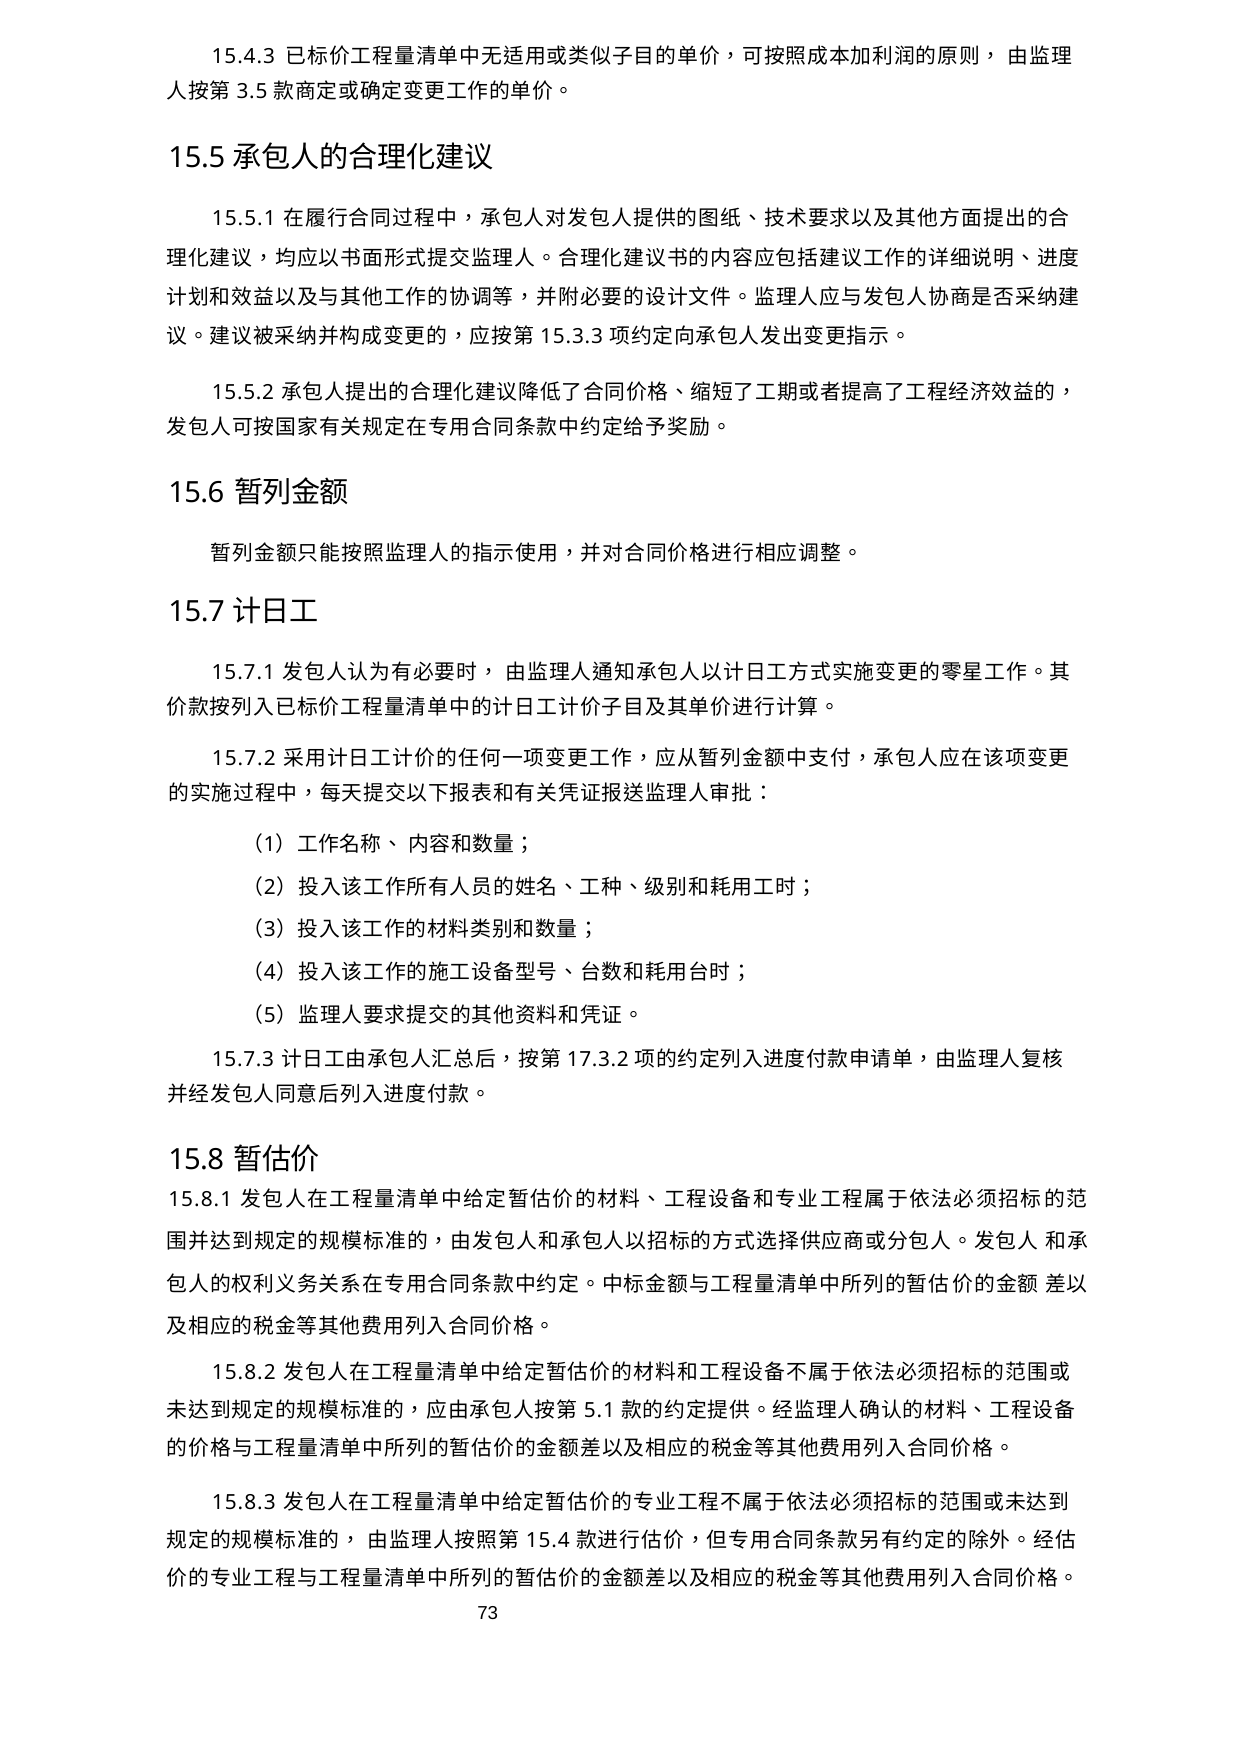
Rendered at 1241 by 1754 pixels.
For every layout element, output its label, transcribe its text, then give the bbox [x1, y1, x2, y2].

text 15.8.2 发包人在工程量清单中给定暂估价的材料和工程设备不属于依法必须招标的范围或 未达到规定的规模标准的，应由承包人按第 5.1 款的约定提供。经监理人确认的材料、工程设备 的价格与工程量清单中所列的暂估价的金额差以及相应的税金等其他费用列入合同价格。 [167, 1357, 1088, 1462]
text 15.7 计日工 [168, 592, 1088, 629]
text （2）投入该工作所有人员的姓名、工种、级别和耗用工时； [242, 872, 1088, 899]
text （5）监理人要求提交的其他资料和凭证。 [242, 1001, 1088, 1028]
text 15.5.1 在履行合同过程中，承包人对发包人提供的图纸、技术要求以及其他方面提出的合 理化建议，均应以书面形式提交监理人。合理化建议书的内容应包括建议工作的详细说明、进度 计划和效益以及与其他工作的协调等，并附必要的设计文件。监理人应与发包人协商是否采纳建 议。建议被采纳并构成变更的，应按第 15.3.3 项约定向承包人发出变更指示。 [166, 203, 1082, 350]
text 15.8 暂估价 [168, 1141, 1088, 1177]
text 15.8.1 发包人在工程量清单中给定暂估价的材料、工程设备和专业工程属于依法必须招标的范围并达到规定的规模标准的，由发包人和承包人以招标的方式选择供应商或分包人。发包人 和承包人的权利义务关系在专用合同条款中约定。中标金额与工程量清单中所列的暂估价的金额 差以及相应的税金等其他费用列入合同价格。 [166, 1184, 1088, 1340]
text 暂列金额只能按照监理人的指示使用，并对合同价格进行相应调整。 [211, 539, 1088, 566]
text 15.7.2 采用计日工计价的任何一项变更工作，应从暂列金额中支付，承包人应在该项变更 的实施过程中，每天提交以下报表和有关凭证报送监理人审批： [168, 743, 1082, 807]
text （4）投入该工作的施工设备型号、台数和耗用台时； [242, 958, 1088, 985]
text 15.6 暂列金额 [168, 473, 1088, 510]
text （3）投入该工作的材料类别和数量； [242, 916, 1088, 942]
text 15.5.2 承包人提出的合理化建议降低了合同价格、缩短了工期或者提高了工程经济效益的， 发包人可按国家有关规定在专用合同条款中约定给予奖励。 [167, 377, 1088, 441]
text 15.5 承包人的合理化建议 [168, 138, 1088, 174]
text 15.4.3 已标价工程量清单中无适用或类似子目的单价，可按照成本加利润的原则， 由监理 人按第 3.5 款商定或确定变更工作的单价。 [166, 42, 1082, 105]
text 15.7.3 计日工由承包人汇总后，按第 17.3.2 项的约定列入进度付款申请单，由监理人复核 并经发包人同意后列入进度付款。 [167, 1044, 1082, 1108]
text 15.7.1 发包人认为有必要时， 由监理人通知承包人以计日工方式实施变更的零星工作。其 价款按列入已标价工程量清单中的计日工计价子目及其单价进行计算。 [166, 657, 1082, 721]
text 15.8.3 发包人在工程量清单中给定暂估价的专业工程不属于依法必须招标的范围或未达到 规定的规模标准的， 由监理人按照第 15.4 款进行估价，但专用合同条款另有约定的除外。经估 价的专业工程与工程量清单中所列的暂估价的金额差以及相应的税金等其他费用列入合同价格。 [166, 1487, 1088, 1592]
text （1）工作名称、 内容和数量； [242, 829, 1088, 856]
